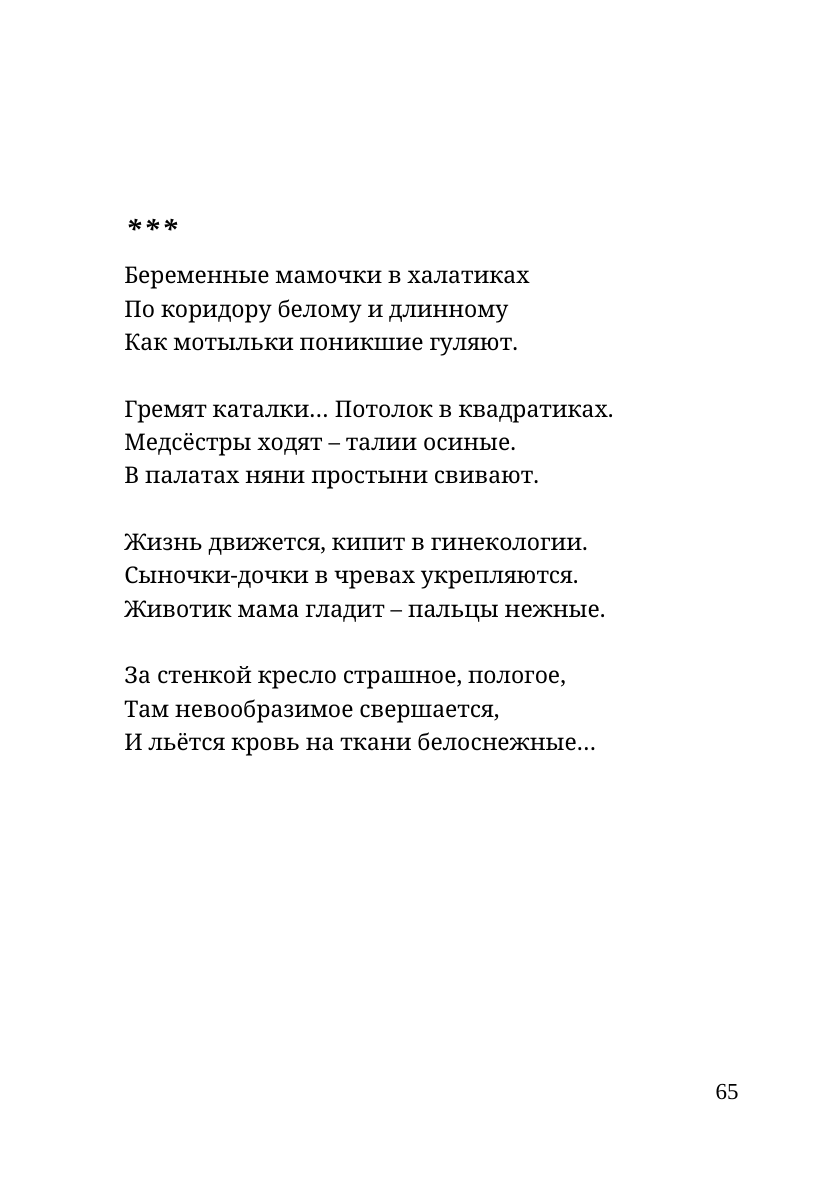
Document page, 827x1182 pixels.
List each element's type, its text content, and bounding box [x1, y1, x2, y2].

text Беременные мамочки в халатиках По коридору белому и длинному Как мотыльки поникшие гуляют. Гремят каталки… Потолок в квадратиках. Медсёстры ходят – талии осиные. В палатах няни простыни свивают. Жизнь движется, кипит в гинекологии. Сыночки-дочки в чревах укрепляются. Животик мама гладит – пальцы нежные. За стенкой кресло страшное, пологое, Там невообразимое свершается, И льётся кровь на ткани белоснежные… [124, 257, 738, 757]
text *** [124, 210, 738, 249]
